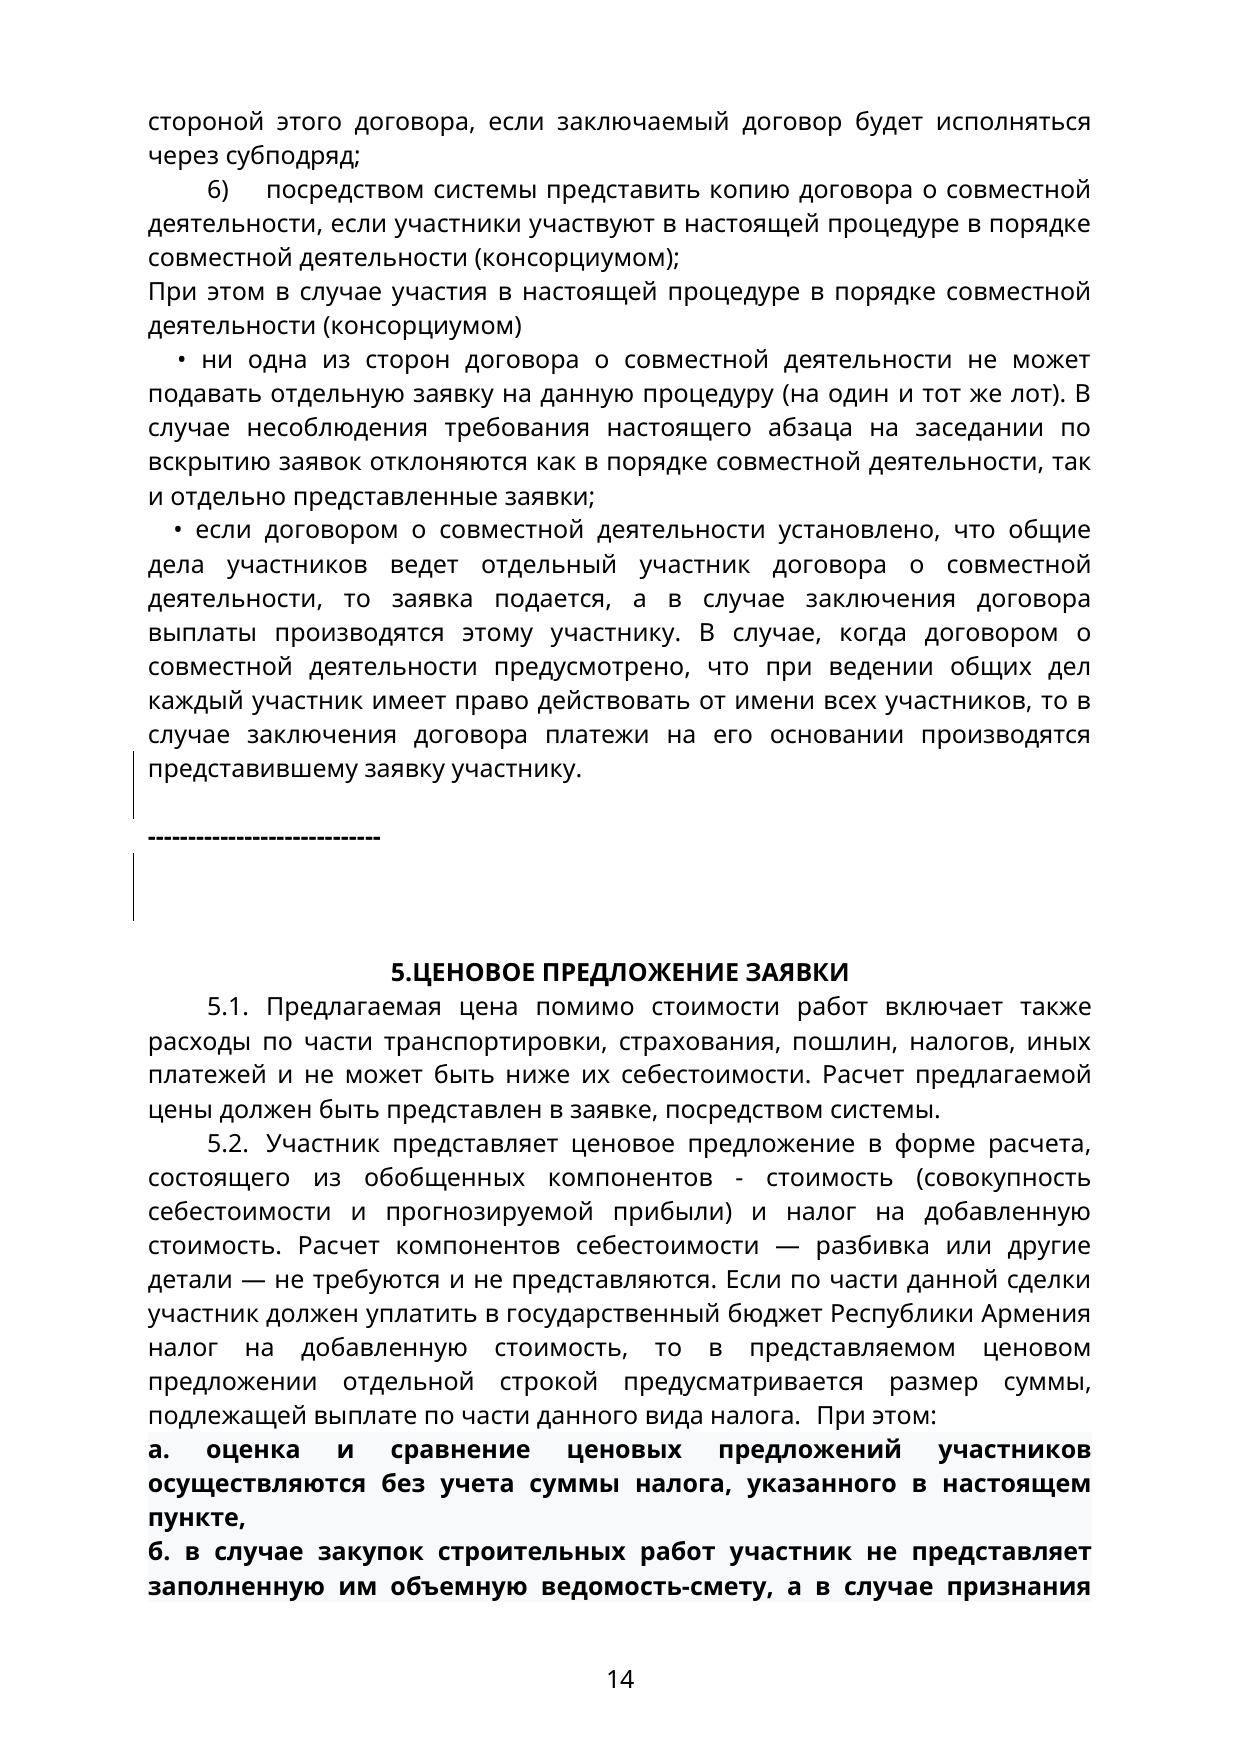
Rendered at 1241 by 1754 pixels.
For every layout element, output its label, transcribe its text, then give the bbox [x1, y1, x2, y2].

text 5.1. Предлагаемая цена помимо стоимости работ включает также расходы по части транспортировки, страхования, пошлин, налогов, иных платежей и не может быть ниже их себестоимости. Расчет предлагаемой цены должен быть представлен в заявке, посредством системы. [148, 989, 1092, 1125]
text • если договором о совместной деятельности установлено, что общие дела участников ведет отдельный участник договора о совместной деятельности, то заявка подается, а в случае заключения договора выплаты производятся этому участнику. В случае, когда договором о совместной деятельности предусмотрено, что при ведении общих дел каждый участник имеет право действовать от имени всех участников, то в случае заключения договора платежи на его основании производятся представившему заявку участнику. [148, 512, 1092, 785]
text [148, 1534, 1092, 1602]
text • ни одна из сторон договора о совместной деятельности не может подавать отдельную заявку на данную процедуру (на один и тот же лот). В случае несоблюдения требования настоящего абзаца на заседании по вскрытию заявок отклоняются как в порядке совместной деятельности, так и отдельно представленные заявки; [148, 342, 1092, 512]
text 5.ЦЕНОВОЕ ПРЕДЛОЖЕНИЕ ЗАЯВКИ [148, 955, 1092, 989]
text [148, 103, 1092, 172]
text ----------------------------- [148, 819, 1092, 853]
text При этом в случае участия в настоящей процедуре в порядке совместной деятельности (консорциумом) [148, 274, 1092, 342]
text 5.2. Участник представляет ценовое предложение в форме расчета, состоящего из обобщенных компонентов - стоимость (совокупность себестоимости и прогнозируемой прибыли) и налог на добавленную стоимость. Расчет компонентов себестоимости — разбивка или другие детали — не требуются и не представляются. Если по части данной сделки участник должен уплатить в государственный бюджет Республики Армения налог на добавленную стоимость, то в представляемом ценовом предложении отдельной строкой предусматривается размер суммы, подлежащей выплате по части данного вида налога. При этом: [148, 1125, 1092, 1432]
text 6) посредством системы представить копию договора о совместной деятельности, если участники участвуют в настоящей процедуре в порядке совместной деятельности (консорциумом); [148, 172, 1092, 274]
text а. оценка и сравнение ценовых предложений участников осуществляются без учета суммы налога, указанного в настоящем пункте, [148, 1432, 1092, 1534]
